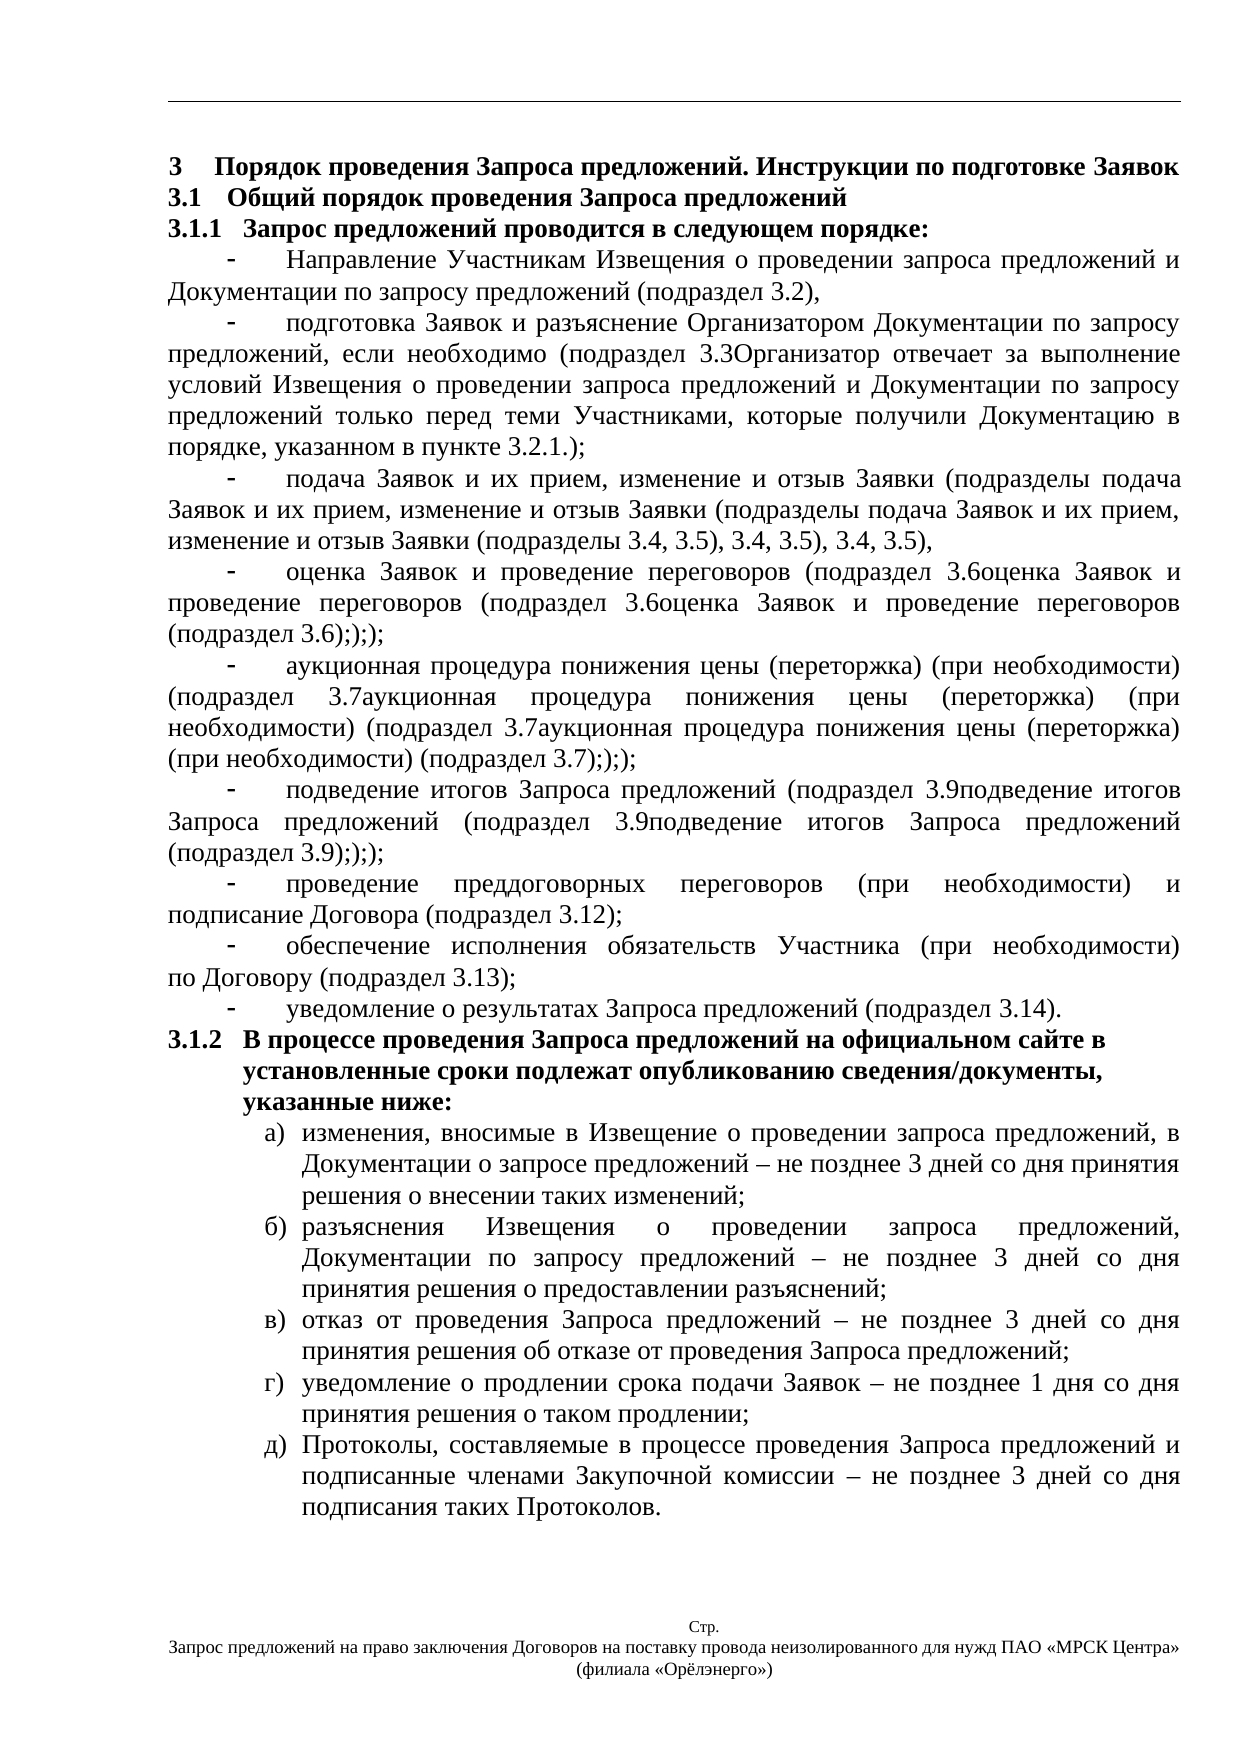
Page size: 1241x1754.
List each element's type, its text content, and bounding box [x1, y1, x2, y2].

list подготовка Заявок и разъяснение Организатором Документации по запросу предложений, если необходимо (подраздел 3.3); [168, 306, 1181, 462]
subtitle Порядок проведения Запроса предложений. Инструкции по подготовке Заявок [166, 150, 1181, 181]
list оценка Заявок и проведение переговоров (подраздел 3.6); [168, 555, 1181, 649]
subtitle В процессе проведения Запроса предложений на официальном сайте в установленные сроки подлежат опубликованию сведения/документы, указанные ниже: [168, 1023, 1181, 1116]
list проведение преддоговорных переговоров (при необходимости) и подписание Договора (подраздел 3.12); [168, 867, 1181, 929]
list подведение итогов Запроса предложений (подраздел 3.9); [168, 773, 1181, 867]
list изменения, вносимые в Извещение о проведении запроса предложений, в Документации о запросе предложений – не позднее 3 дней со дня принятия решения о внесении таких изменений; [264, 1116, 1181, 1210]
list отказ от проведения Запроса предложений – не позднее 3 дней со дня принятия решения об отказе от проведения Запроса предложений; [264, 1303, 1181, 1366]
list Направление Участникам Извещения о проведении запроса предложений и Документации по запросу предложений (подраздел 3.2), [168, 243, 1181, 306]
list обеспечение исполнения обязательств Участника (при необходимости) по Договору (подраздел 3.13); [168, 929, 1181, 992]
list уведомление о результатах Запроса предложений (подраздел 3.14). [168, 992, 1181, 1023]
subtitle Общий порядок проведения Запроса предложений [168, 181, 1181, 212]
list разъяснения Извещения о проведении запроса предложений, Документации по запросу предложений – не позднее 3 дней со дня принятия решения о предоставлении разъяснений; [264, 1210, 1181, 1303]
subtitle Запрос предложений проводится в следующем порядке: [168, 212, 1181, 243]
list уведомление о продлении срока подачи Заявок – не позднее 1 дня со дня принятия решения о таком продлении; [264, 1366, 1181, 1428]
list подача Заявок и их прием, изменение и отзыв Заявки (подразделы 3.4, 3.5), [168, 462, 1181, 555]
list аукционная процедура понижения цены (переторжка) (при необходимости) (подраздел 3.7); [168, 649, 1181, 773]
list Протоколы, составляемые в процессе проведения Запроса предложений и подписанные членами Закупочной комиссии – не позднее 3 дней со дня подписания таких Протоколов. [264, 1428, 1181, 1521]
